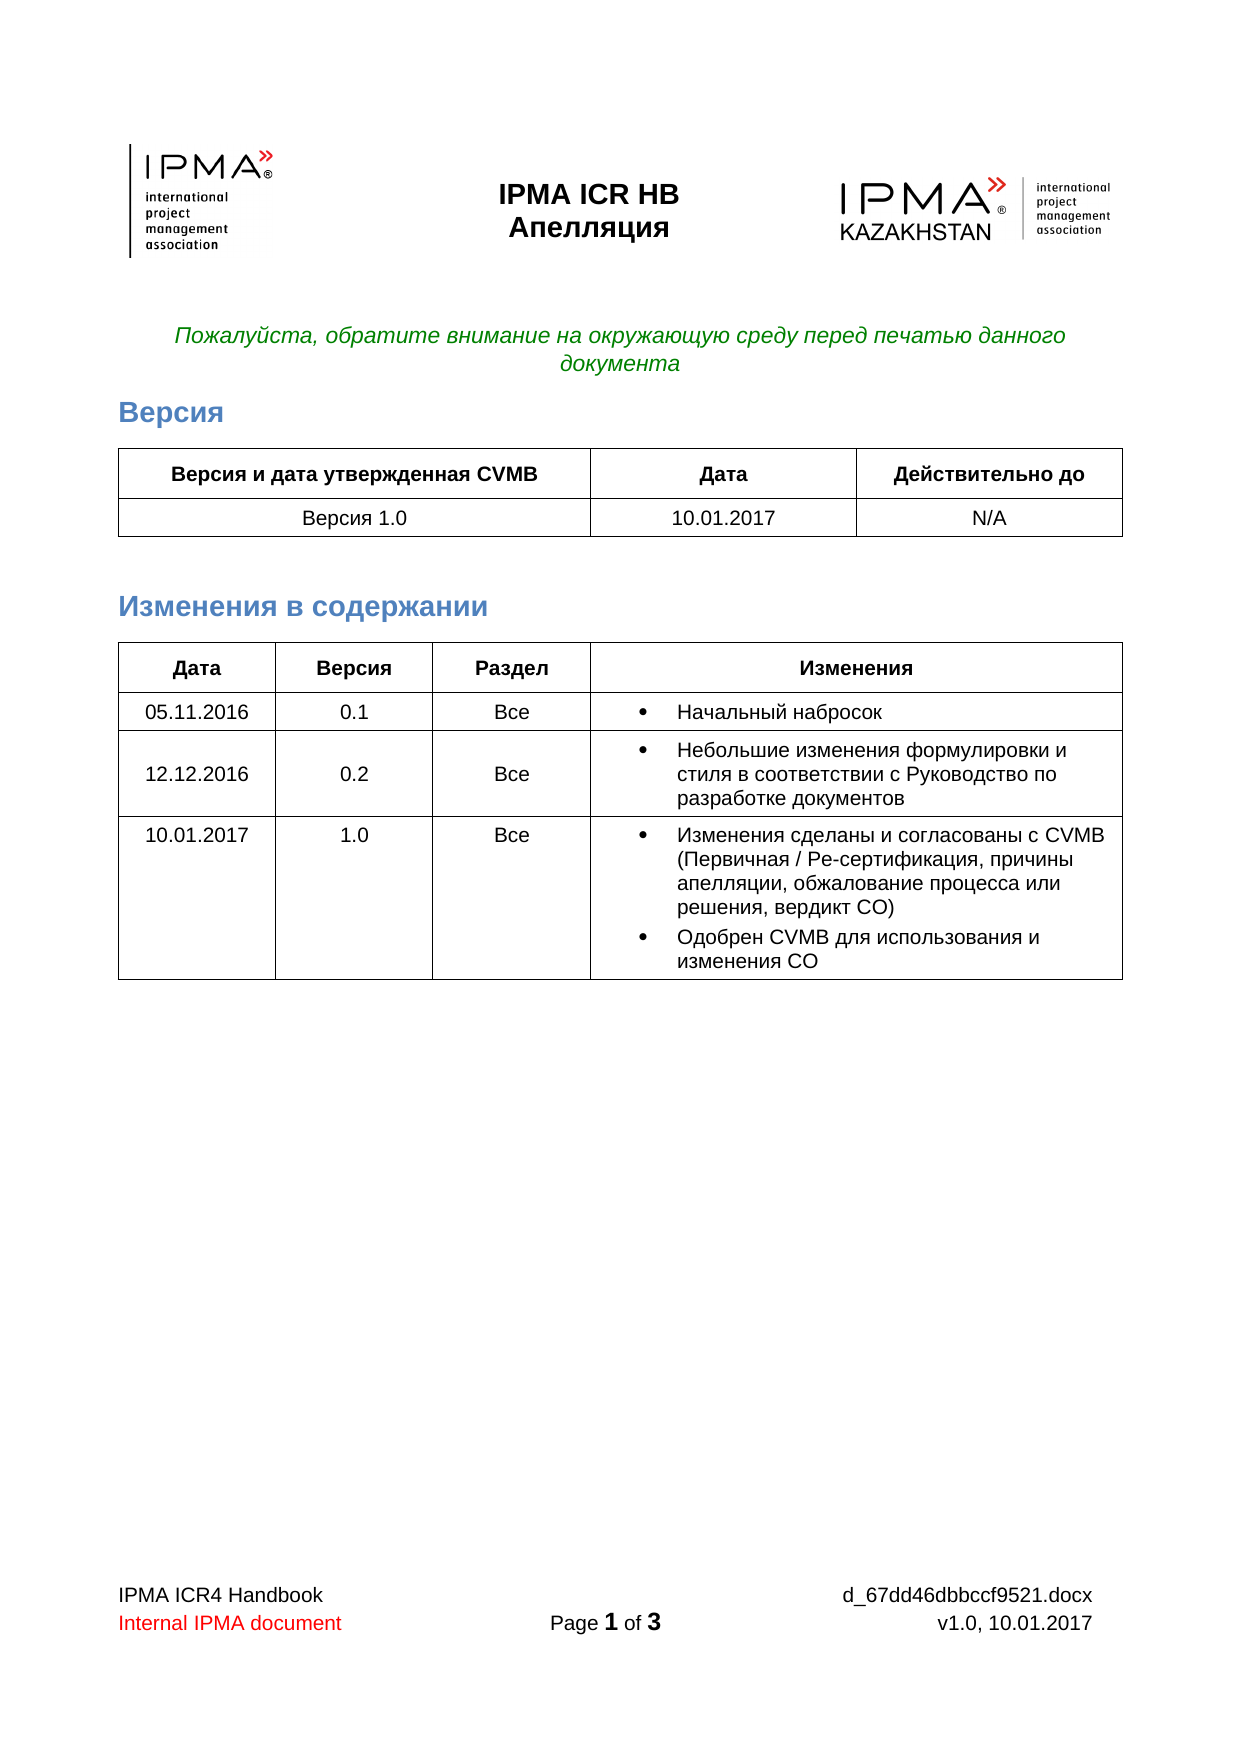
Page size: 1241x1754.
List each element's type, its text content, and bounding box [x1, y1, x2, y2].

table_cell 05.11.2016 [119, 693, 275, 730]
table_header Дата [591, 449, 856, 498]
picture [129, 144, 273, 258]
table_cell 0.2 [276, 731, 432, 816]
table_header Изменения [591, 643, 1122, 692]
table_header Версия и дата утвержденная CVMB [119, 449, 590, 498]
table_cell Все [433, 731, 590, 816]
table_header Дата [119, 643, 275, 692]
picture [833, 177, 1110, 244]
table_cell N/A [857, 499, 1122, 536]
table_header [821, 145, 1122, 277]
table_header IPMA ICR HB Апелляция [356, 145, 821, 277]
table_cell 12.12.2016 [119, 731, 275, 816]
table_cell 1.0 [276, 817, 432, 979]
text Версия [118, 395, 1122, 429]
table_cell 10.01.2017 [119, 817, 275, 979]
table_header [118, 145, 356, 277]
table_cell Версия 1.0 [119, 499, 590, 536]
table_cell 10.01.2017 [591, 499, 856, 536]
table_cell Начальный набросок [591, 693, 1122, 730]
table_cell Все [433, 817, 590, 979]
table_header Действительно до [857, 449, 1122, 498]
table_header Раздел [433, 643, 590, 692]
table_cell Все [433, 693, 590, 730]
table_header Версия [276, 643, 432, 692]
table_cell Небольшие изменения формулировки и стиля в соответствии с Руководство по разработке документов [591, 731, 1122, 816]
text Изменения в содержании [118, 589, 1122, 623]
table_cell Изменения сделаны и согласованы с CVMB (Первичная / Ре-сертификация, причины апелляции, обжалование процесса или решения, вердикт СО) Одобрен CVMB для использования и изменения СО [591, 817, 1122, 979]
text Пожалуйста, обратите внимание на окружающую среду перед печатью данного документа [118, 322, 1122, 376]
table_cell 0.1 [276, 693, 432, 730]
